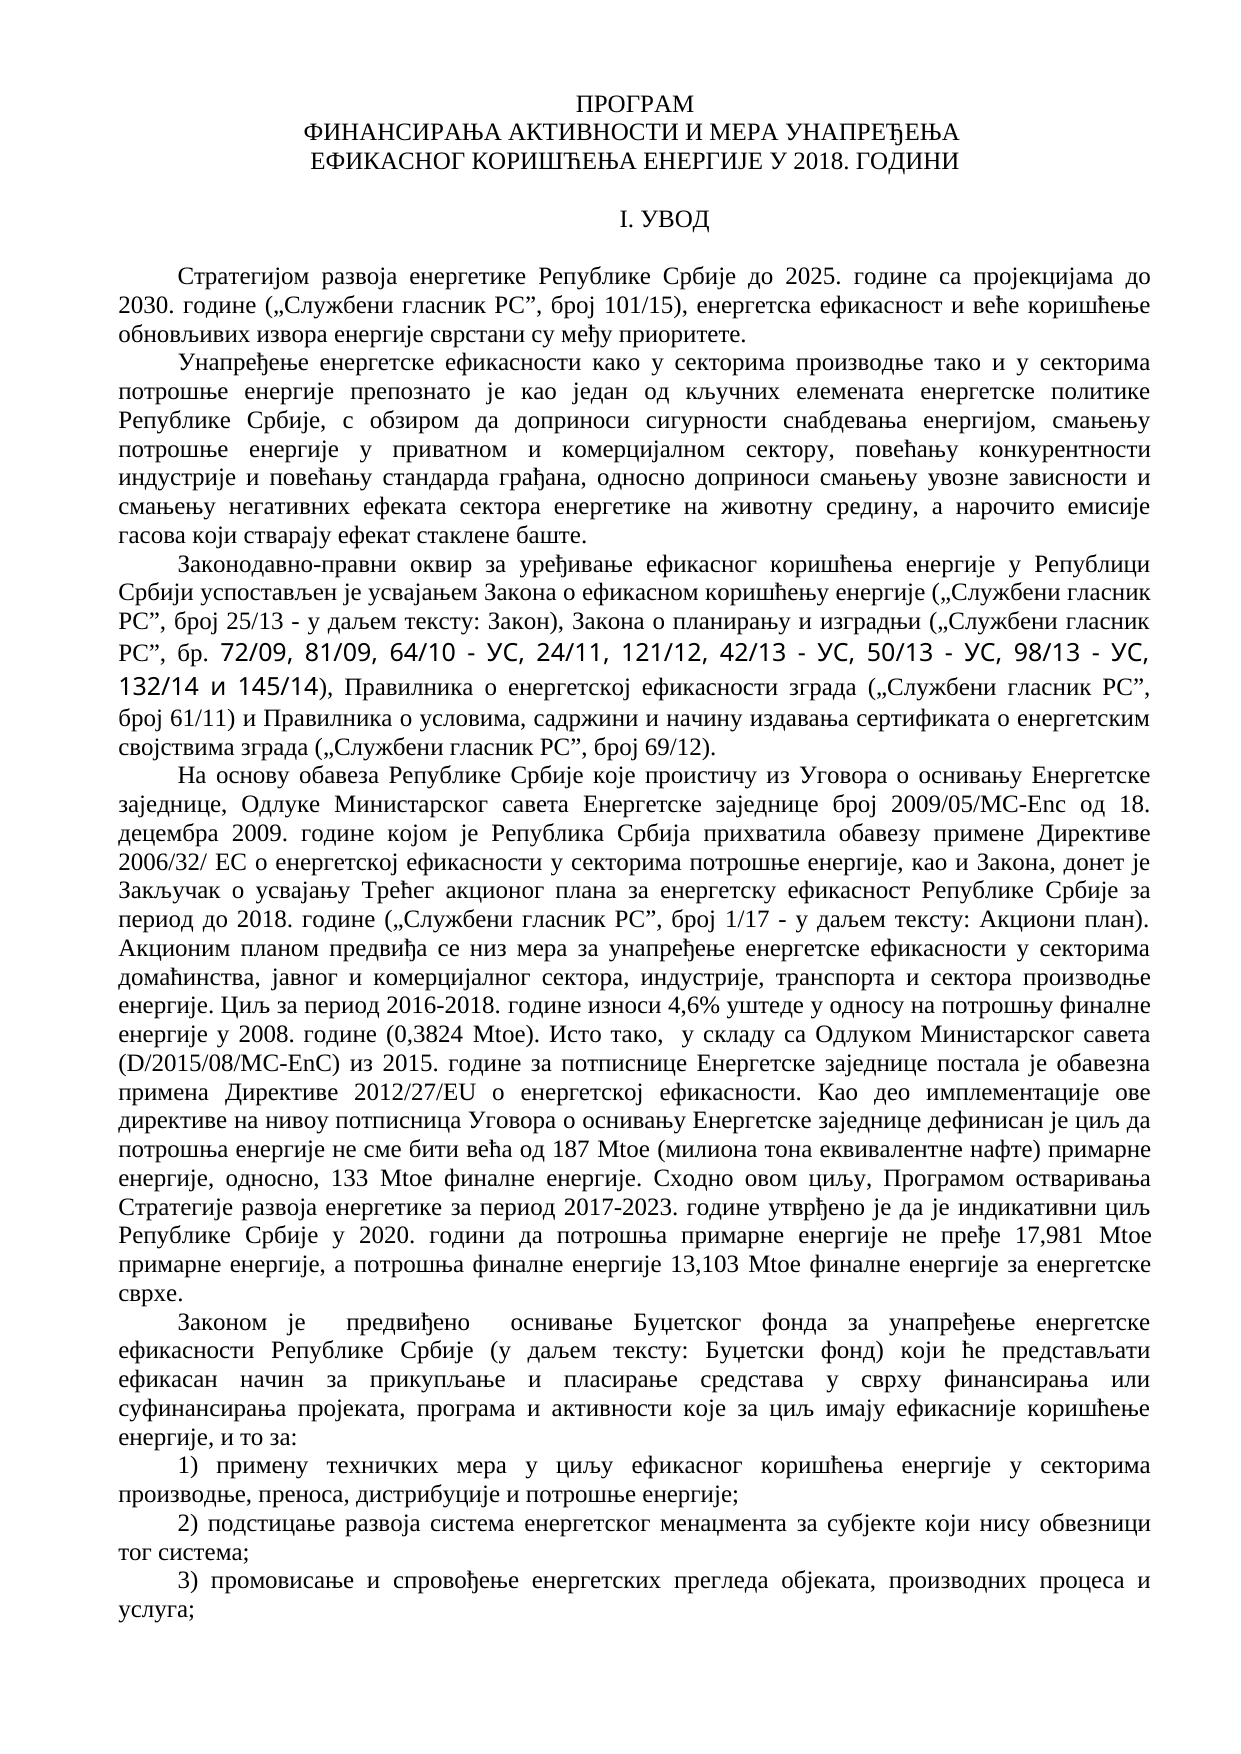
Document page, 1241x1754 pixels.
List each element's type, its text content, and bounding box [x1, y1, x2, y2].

text 2) подстицање развоја система енергетског менаџмента за субјекте који нису обвезници тог система; [118, 1508, 1152, 1566]
text На основу обавеза Републике Србије које проистичу из Уговора о оснивању Енергетске заједнице, Одлуке Министарског савета Енергетске заједнице број 2009/05/MC-Enc од 18. децембра 2009. године којом је Република Србија прихватила обавезу примене Директиве 2006/32/ EC о енергетској ефикасности у секторима потрошње енергије, као и Закона, донет је Закључак о усвајању Трећег акционог плана за енергетску ефикасност Републике Србије за период до 2018. године („Службени гласник РС”, број 1/17 - у даљем тексту: Акциони план). Акционим планом предвиђа се низ мера за унапређење енергетске ефикасности у секторима домаћинства, јавног и комерцијалног сектора, индустрије, транспорта и сектора производње енергије. Циљ за период 2016-2018. године износи 4,6% уштеде у односу на потрошњу финалне енергије у 2008. године (0,3824 Mtoe). Исто тако, у складу са Одлуком Министарског савета (D/2015/08/MC-EnC) из 2015. године за потписнице Енергетске заједнице постала је обавезна примена Директивe 2012/27/EU о енергетској ефикасности. Као део имплементације ове директиве на нивоу потписница Уговора о оснивању Енергетске заједнице дефинисан је циљ да потрошња енергије не сме бити већа од 187 Mtoe (милиона тона еквивалентне нафте) примарне енергије, односно, 133 Mtoe финалне енергије. Сходно овом циљу, Програмом остваривања Стратегије развоја енергетике за период 2017-2023. године утврђено је да је индикативни циљ Републике Србије у 2020. години да потрошња примарне енергије не пређе 17,981 Mtoe примарне енергије, а потрошња финалне енергије 13,103 Mtoe финалне енергије за енергетске сврхе. [118, 761, 1152, 1307]
text I. УВОД [118, 204, 1152, 232]
text Законодавно-правни оквир за уређивање ефикасног коришћења енергије у Републици Србији успостављен је усвајањем Закона о ефикасном коришћењу енергије („Службени гласник РС”, број 25/13 - у даљем тексту: Закон), Закона о планирању и изградњи („Службени гласник РС”, бр. 72/09, 81/09, 64/10 - УС, 24/11, 121/12, 42/13 - УС, 50/13 - УС, 98/13 - УС, 132/14 и 145/14), Правилника о енергетској ефикасности зграда („Службени гласник РС”, број 61/11) и Правилника о условима, садржини и начину издавања сертификата о енергетским својствима зграда („Службени гласник РС”, број 69/12). [118, 549, 1152, 761]
text Законом је предвиђено оснивање Буџетског фонда за унапређење енергетске ефикасности Републике Србије (у даљем тексту: Буџетски фонд) који ће представљати ефикасан начин за прикупљање и пласирање средстава у сврху финансирања или суфинансирања пројеката, програма и активности које за циљ имају ефикасније коришћење енергије, и то за: [118, 1307, 1152, 1451]
text 3) промовисање и спровођење енергетских прегледа објеката, производних процеса и услуга; [118, 1566, 1152, 1623]
text 1) примену техничких мера у циљу ефикасног коришћења енергије у секторима производње, преноса, дистрибуције и потрошње енергије; [118, 1451, 1152, 1508]
text ПРОГРАМ ФИНАНСИРАЊА АКТИВНОСТИ И МЕРА УНАПРЕЂЕЊА ЕФИКАСНОГ КОРИШЋЕЊА ЕНЕРГИЈЕ У 2018. ГОДИНИ [118, 89, 1152, 175]
text Стратегијом развоја енергетике Републике Србије до 2025. године са пројекцијама до 2030. године („Службени гласник РС”, број 101/15), енергетска ефикасност и веће коришћење обновљивих извора енергије сврстани су међу приоритете. [118, 261, 1152, 347]
text Унапређење енергетске ефикасности како у секторима производње тако и у секторима потрошње енергије препознато је као један од кључних елемената енергетске политике Републике Србије, с обзиром да доприноси сигурности снабдевања енергијом, смањењу потрошње енергије у приватном и комерцијалном сектору, повећању конкурентности индустрије и повећању стандарда грађана, односно доприноси смањењу увозне зависности и смањењу негативних ефеката сектора енергетике на животну средину, а нарочито емисије гасова који стварају ефекат стаклене баште. [118, 347, 1152, 549]
